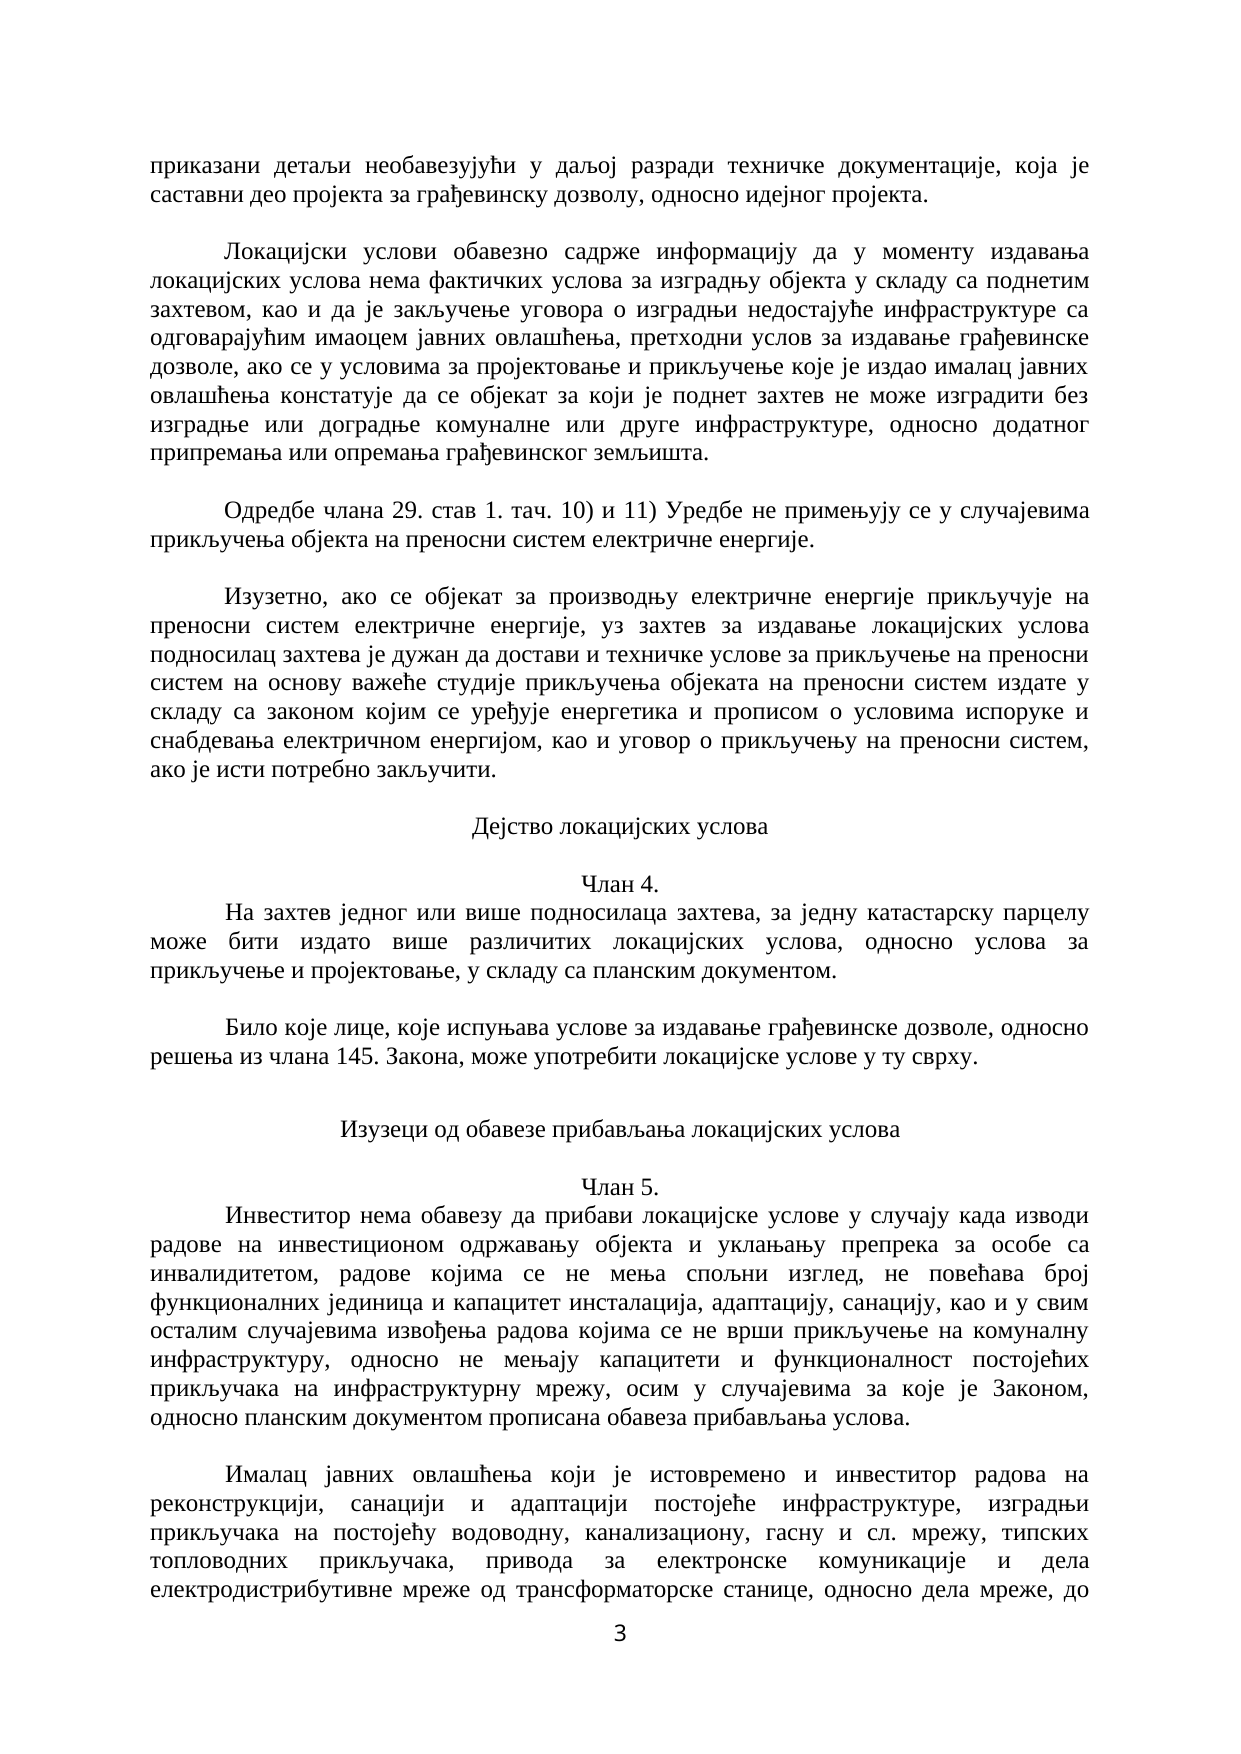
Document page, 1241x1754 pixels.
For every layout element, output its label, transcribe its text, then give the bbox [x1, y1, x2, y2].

text Члан 5. [150, 1172, 1090, 1201]
text Локацијски услови обавезно садрже информацију да у моменту издавања локацијских услова нема фактичких услова за изградњу објекта у складу са поднетим захтевом, као и да је закључење уговора о изградњи недостајуће инфраструктуре са одговарајућим имаоцем јавних овлашћења, претходни услов за издавање грађевинске дозволе, ако се у условима за пројектовање и прикључење које је издао ималац јавних овлашћења констатује да се објекат за који је поднет захтев не може изградити без изградње или доградње комуналне или друге инфраструктуре, односно додатног припремања или опремања грађевинског земљишта. [150, 236, 1090, 466]
text Инвеститор нема обавезу да прибави локацијске услове у случају када изводи радове на инвестиционом одржавању објекта и уклањању препрека за особе са инвалидитетом, радове којима се не мења спољни изглед, не повећава број функционалних јединица и капацитет инсталација, адаптацију, санацију, као и у свим осталим случајевима извођења радова којима се не врши прикључење на комуналну инфраструктуру, односно не мењају капацитети и функционалност постојећих прикључака на инфраструктурну мрежу, осим у случајевима за које је Законом, односно планским документом прописана обавеза прибављања услова. [150, 1201, 1090, 1431]
text Члан 4. [150, 869, 1090, 897]
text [150, 1459, 1090, 1603]
text На захтев једног или више подносилаца захтева, за једну катастарску парцелу може бити издато више различитих локацијских услова, односно услова за прикључење и пројектовање, у складу са планским документом. [150, 897, 1090, 984]
text Изузеци од обавезе прибављања локацијских услова [150, 1114, 1090, 1143]
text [150, 150, 1090, 207]
text Дејство локацијских услова [150, 811, 1090, 840]
text Изузетно, ако се објекат за производњу електричне енергије прикључује на преносни систем електричне енергије, уз захтев за издавање локацијских услова подносилац захтева је дужан да достави и техничке услове за прикључење на преносни систем на основу важеће студије прикључења објеката на преносни систем издате у складу са законом којим се уређује енергетика и прописом о условима испоруке и снабдевања електричном енергијом, као и уговор о прикључењу на преносни систем, ако је исти потребно закључити. [150, 581, 1090, 782]
text Било које лице, које испуњава услове за издавање грађевинске дозволе, односно решења из члана 145. Закона, може употребити локацијске услове у ту сврху. [150, 1012, 1090, 1070]
text Одредбе члана 29. став 1. тач. 10) и 11) Уредбе не примењују се у случајевима прикључења објекта на преносни систем електричне енергије. [150, 495, 1090, 552]
